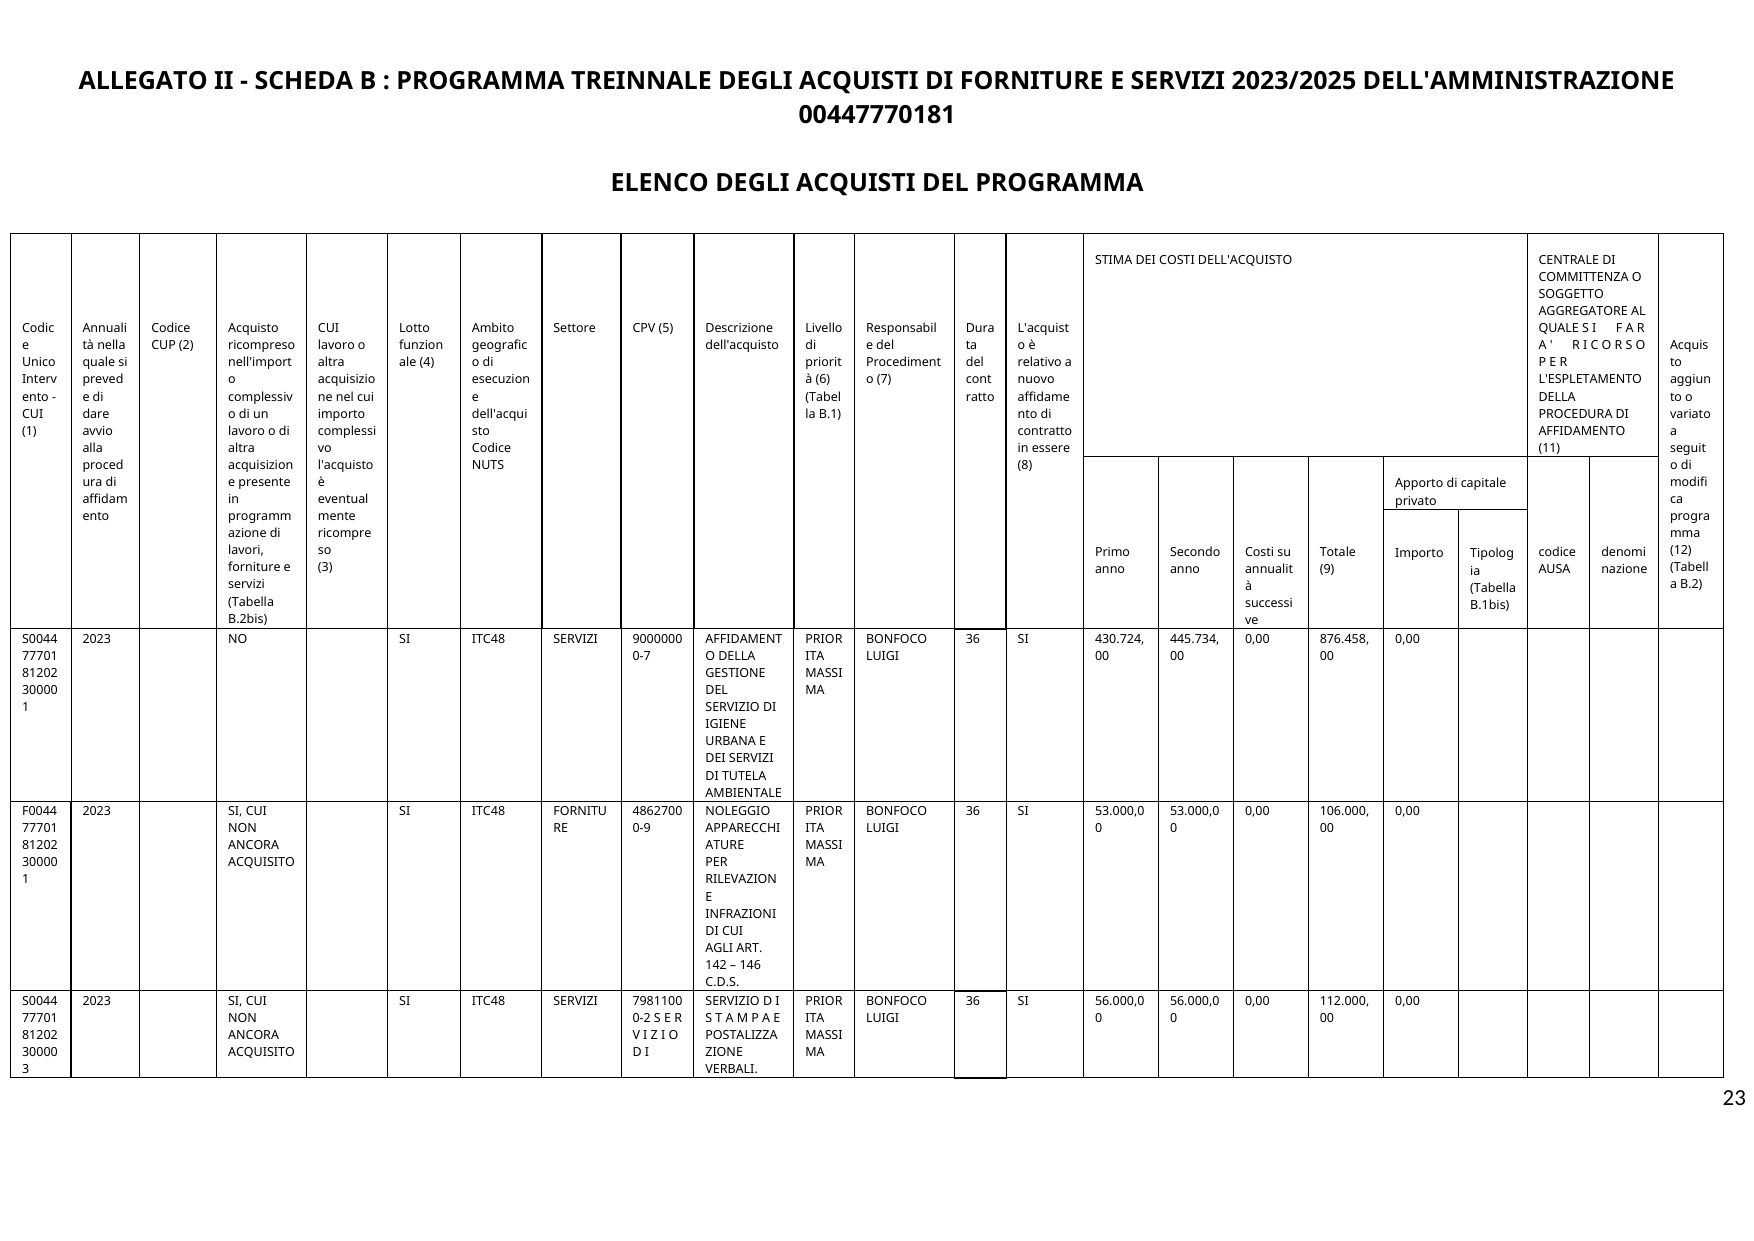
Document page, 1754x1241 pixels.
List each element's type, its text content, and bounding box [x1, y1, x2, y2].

table_cell PRIORITA MASSIMA [794, 629, 854, 801]
table_cell [307, 629, 387, 801]
table_cell denominazione [1590, 457, 1658, 628]
table_cell 79811000-2 S E R V I Z I O D I [622, 991, 693, 1077]
table_cell S004477701 8120230000 1 [11, 629, 71, 801]
table_cell 876.458,00 [1309, 629, 1383, 801]
table_cell [1528, 802, 1589, 990]
table_header STIMA DEI COSTI DELL'ACQUISTO [1084, 234, 1527, 456]
table_cell 0,00 [1384, 991, 1458, 1077]
table_cell SI [388, 991, 460, 1077]
table_cell 36 [955, 992, 1006, 1077]
table_cell 0,00 [1234, 802, 1308, 990]
table_cell NOLEGGIO APPARECCHIATURE PER RILEVAZIONE INFRAZIONI DI CUI AGLI ART. 142 – 146 C.D.S. [694, 802, 793, 990]
table_cell 430.724,00 [1084, 629, 1158, 801]
table_cell AFFIDAMENTO DELLA GESTIONE DEL SERVIZIO DI IGIENE URBANA E DEI SERVIZI DI TUTELA AMBIENTALE [694, 629, 793, 801]
table_cell SI [1007, 629, 1083, 801]
table_cell [1528, 991, 1589, 1077]
table_cell 445.734,00 [1159, 629, 1233, 801]
table_cell 48627000-9 [622, 802, 693, 990]
table_header Ambito geografico di esecuzione dell'acquisto Codice NUTS [461, 234, 541, 628]
table_header CENTRALE DI COMMITTENZA O SOGGETTO AGGREGATORE AL QUALE S I F A R A ' R I C O R S O P E R L'ESPLETAMENTO DELLA PROCEDURA DI AFFIDAMENTO (11) [1528, 234, 1658, 456]
table_header CUI lavoro o altra acquisizione nel cui importo complessivo l'acquisto è eventualmente ricompreso (3) [307, 234, 387, 628]
text ALLEGATO II - SCHEDA B : PROGRAMMA TREINNALE DEGLI ACQUISTI DI FORNITURE E SERVIZI 2023/2025 DELL'AMMINISTRAZIONE 00447770181 [8, 62, 1746, 131]
table_cell [1590, 802, 1658, 990]
table_cell SERVIZI [542, 629, 621, 801]
table_cell PRIORITA MASSIMA [794, 802, 854, 990]
table_cell [140, 802, 216, 990]
table_cell [1528, 629, 1589, 801]
table_cell 0,00 [1234, 991, 1308, 1077]
table_cell 2023 [72, 802, 139, 990]
table_cell BONFOCO LUIGI [855, 991, 954, 1077]
table_cell ITC48 [461, 629, 541, 801]
table_cell ITC48 [461, 991, 541, 1077]
table_cell [1590, 991, 1658, 1077]
table_cell [1659, 802, 1723, 990]
table_cell 2023 [72, 991, 139, 1077]
table_cell [140, 629, 216, 801]
table_header Descrizione dell'acquisto [695, 234, 793, 628]
table_cell SERVIZI [542, 991, 621, 1077]
table_cell ITC48 [461, 802, 541, 990]
table_cell [1659, 991, 1723, 1077]
table_cell 106.000,00 [1309, 802, 1383, 990]
table_cell PRIORITA MASSIMA [794, 991, 854, 1077]
table_cell [1459, 802, 1527, 990]
table_cell FORNITURE [542, 802, 621, 990]
table_cell Importo [1384, 510, 1458, 628]
table_header Responsabile del Procedimento (7) [855, 234, 954, 628]
table_cell SI, CUI NON ANCORA ACQUISITO [217, 991, 306, 1077]
table_cell 36 [955, 802, 1006, 990]
table_header Durata del contratto [955, 234, 1005, 628]
table_cell F004477701 8120230000 1 [11, 802, 70, 990]
table_cell 0,00 [1384, 629, 1458, 801]
table_cell [140, 991, 216, 1077]
table_header Settore [543, 234, 620, 628]
table_cell Primo anno [1084, 457, 1158, 628]
table_cell 53.000,00 [1159, 802, 1233, 990]
table_header L'acquisto è relativo a nuovo affidamento di contratto in essere (8) [1007, 234, 1083, 628]
table_cell 56.000,00 [1084, 991, 1158, 1077]
table_header Acquisto ricompreso nell'importo complessivo di un lavoro o di altra acquisizione presente in programmazione di lavori, forniture e servizi (Tabella B.2bis) [217, 234, 306, 628]
table_cell [307, 991, 387, 1077]
table_header CPV (5) [622, 234, 693, 628]
table_cell SI [388, 802, 460, 990]
table_cell [1659, 629, 1723, 801]
table_cell [1459, 629, 1527, 801]
table_cell [1459, 991, 1527, 1077]
table_cell 0,00 [1384, 802, 1458, 990]
table_cell Costi su annualità successive [1234, 457, 1308, 628]
table_header Lotto funzionale (4) [388, 234, 460, 628]
table_cell 53.000,00 [1084, 802, 1158, 990]
table_cell BONFOCO LUIGI [855, 629, 954, 801]
table_cell Totale (9) [1309, 457, 1383, 628]
table_cell [307, 802, 387, 990]
table_header Codice Unico Intervento - CUI (1) [11, 234, 71, 628]
table_cell SERVIZIO D I S T A M P A E POSTALIZZAZIONE VERBALI. [694, 991, 793, 1077]
table_cell S004477701 8120230000 3 [11, 991, 70, 1077]
text ELENCO DEGLI ACQUISTI DEL PROGRAMMA [8, 165, 1746, 199]
table_cell 90000000-7 [622, 629, 693, 801]
table_cell 0,00 [1234, 629, 1308, 801]
table_cell SI [388, 629, 460, 801]
table_cell Tipologia (Tabella B.1bis) [1459, 510, 1527, 628]
table_cell SI [1007, 802, 1083, 990]
table_header Annualità nella quale si prevede di dare avvio alla procedura di affidamento [72, 234, 139, 628]
table_cell Secondo anno [1159, 457, 1233, 628]
table_cell 2023 [72, 629, 139, 801]
table_cell 112.000,00 [1309, 991, 1383, 1077]
table_cell 36 [955, 630, 1006, 801]
table_cell SI, CUI NON ANCORA ACQUISITO [217, 802, 306, 990]
table_cell Apporto di capitale privato [1384, 457, 1527, 509]
table_cell 56.000,00 [1159, 991, 1233, 1077]
table_header Livello di priorità (6) (Tabella B.1) [795, 234, 854, 628]
table_cell codice AUSA [1528, 457, 1589, 628]
table_header Codice CUP (2) [140, 234, 216, 628]
table_cell [1590, 629, 1658, 801]
table_cell NO [217, 629, 306, 801]
table_cell BONFOCO LUIGI [855, 802, 954, 990]
table_cell SI [1007, 991, 1083, 1077]
table_header Acquisto aggiunto o variato a seguito di modifica programma (12) (Tabella B.2) [1659, 234, 1723, 628]
